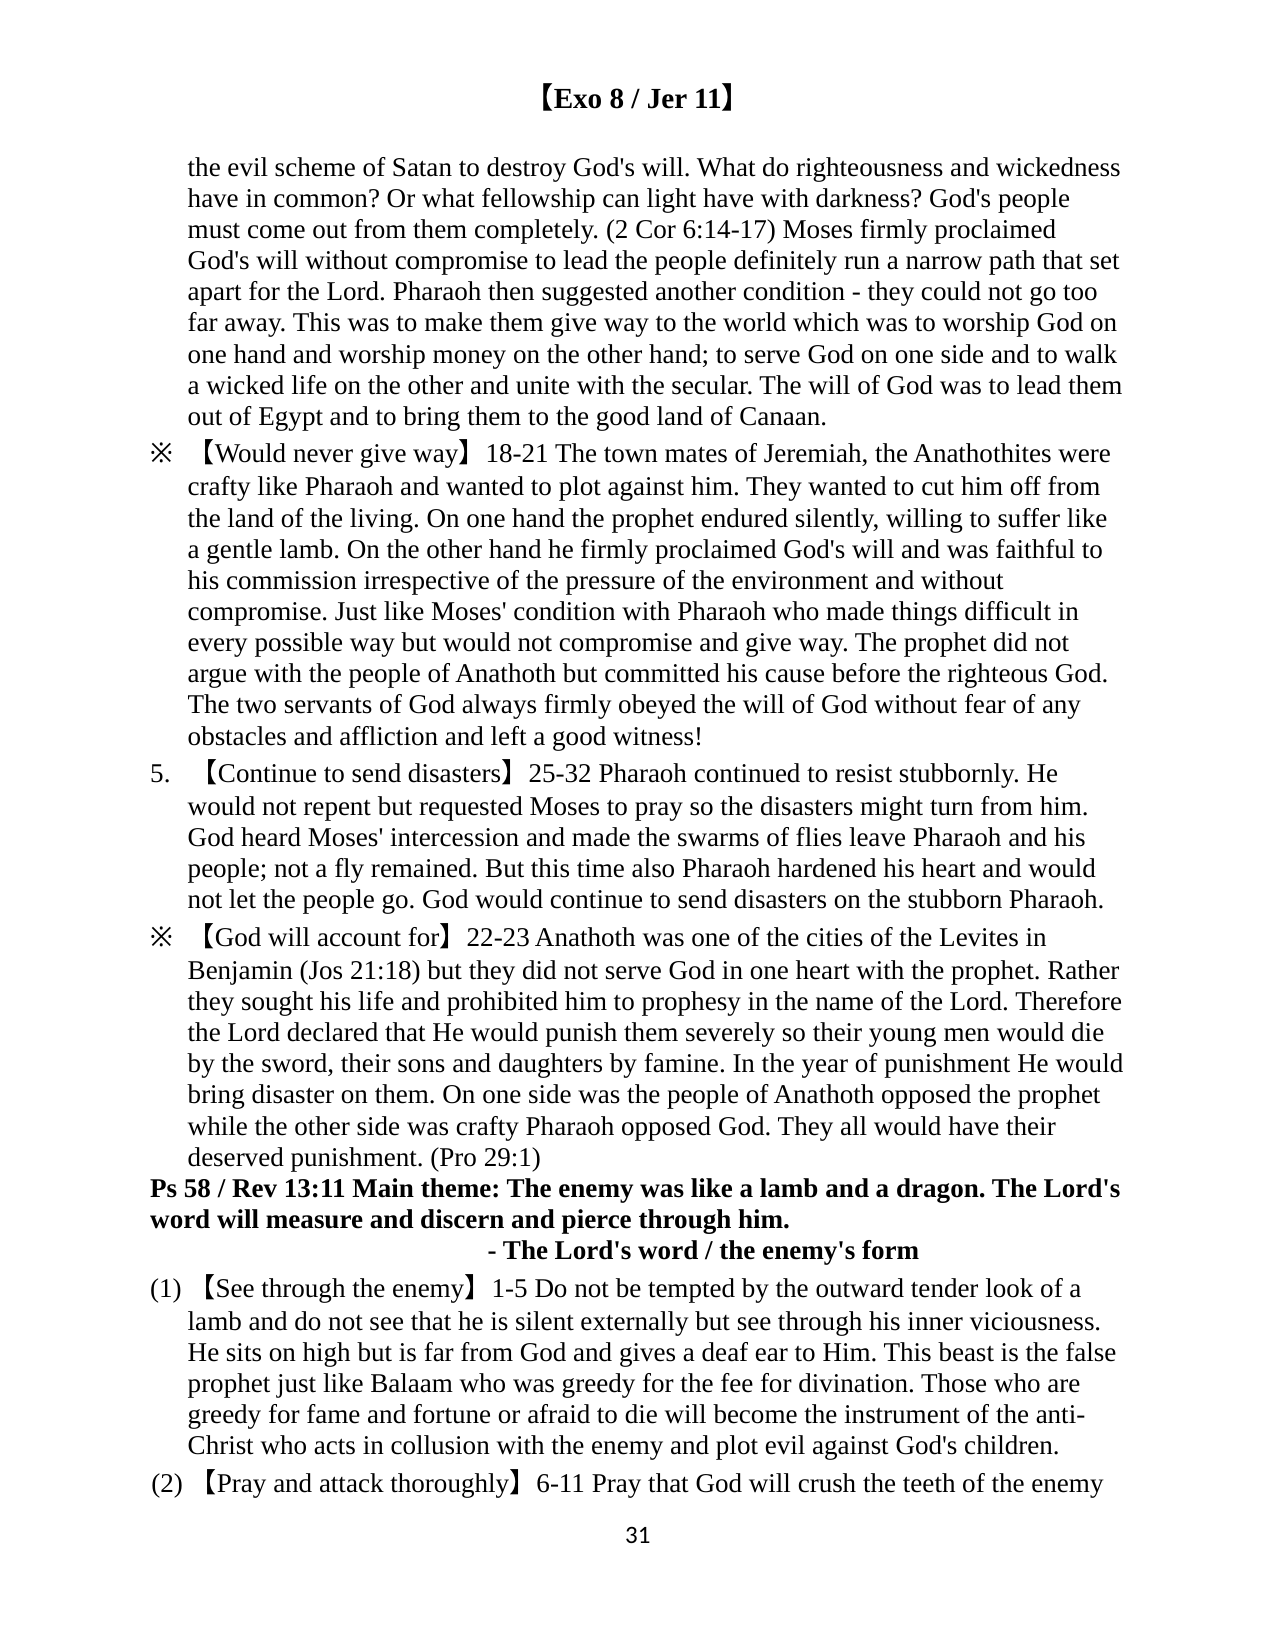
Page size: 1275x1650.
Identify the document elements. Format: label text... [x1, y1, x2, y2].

list 5. 【Continue to send disasters】25-32 Pharaoh continued to resist stubbornly. He would not repent but requested Moses to pray so the disasters might turn from him. God heard Moses' intercession and made the swarms of flies leave Pharaoh and his people; not a fly remained. But this time also Pharaoh hardened his heart and would not let the people go. God would continue to send disasters on the stubborn Pharaoh. [150, 751, 1125, 915]
list (1) 【See through the enemy】1-5 Do not be tempted by the outward tender look of a lamb and do not see that he is silent externally but see through his inner viciousness. He sits on high but is far from God and gives a deaf ear to Him. This beast is the false prophet just like Balaam who was greedy for the fee for divination. Those who are greedy for fame and fortune or afraid to die will become the instrument of the anti-Christ who acts in collusion with the enemy and plot evil against God's children. [150, 1266, 1125, 1461]
list - The Lord's word / the enemy's form [150, 1234, 1125, 1266]
list 【Would never give way】18-21 The town mates of Jeremiah, the Anathothites were crafty like Pharaoh and wanted to plot against him. They wanted to cut him off from the land of the living. On one hand the prophet endured silently, willing to suffer like a gentle lamb. On the other hand he firmly proclaimed God's will and was faithful to his commission irrespective of the pressure of the environment and without compromise. Just like Moses' condition with Pharaoh who made things difficult in every possible way but would not compromise and give way. The prophet did not argue with the people of Anathoth but committed his cause before the righteous God. The two servants of God always firmly obeyed the will of God without fear of any obstacles and affliction and left a good witness! [150, 431, 1125, 751]
list Ps 58 / Rev 13:11 Main theme: The enemy was like a lamb and a dragon. The Lord's word will measure and discern and pierce through him. [150, 1172, 1125, 1234]
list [150, 151, 1125, 431]
list 【God will account for】22-23 Anathoth was one of the cities of the Levites in Benjamin (Jos 21:18) but they did not serve God in one heart with the prophet. Rather they sought his life and prohibited him to prophesy in the name of the Lord. Therefore the Lord declared that He would punish them severely so their young men would die by the sword, their sons and daughters by famine. In the year of punishment He would bring disaster on them. On one side was the people of Anathoth opposed the prophet while the other side was crafty Pharaoh opposed God. They all would have their deserved punishment. (Pro 29:1) [150, 915, 1125, 1172]
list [151, 1461, 1125, 1500]
